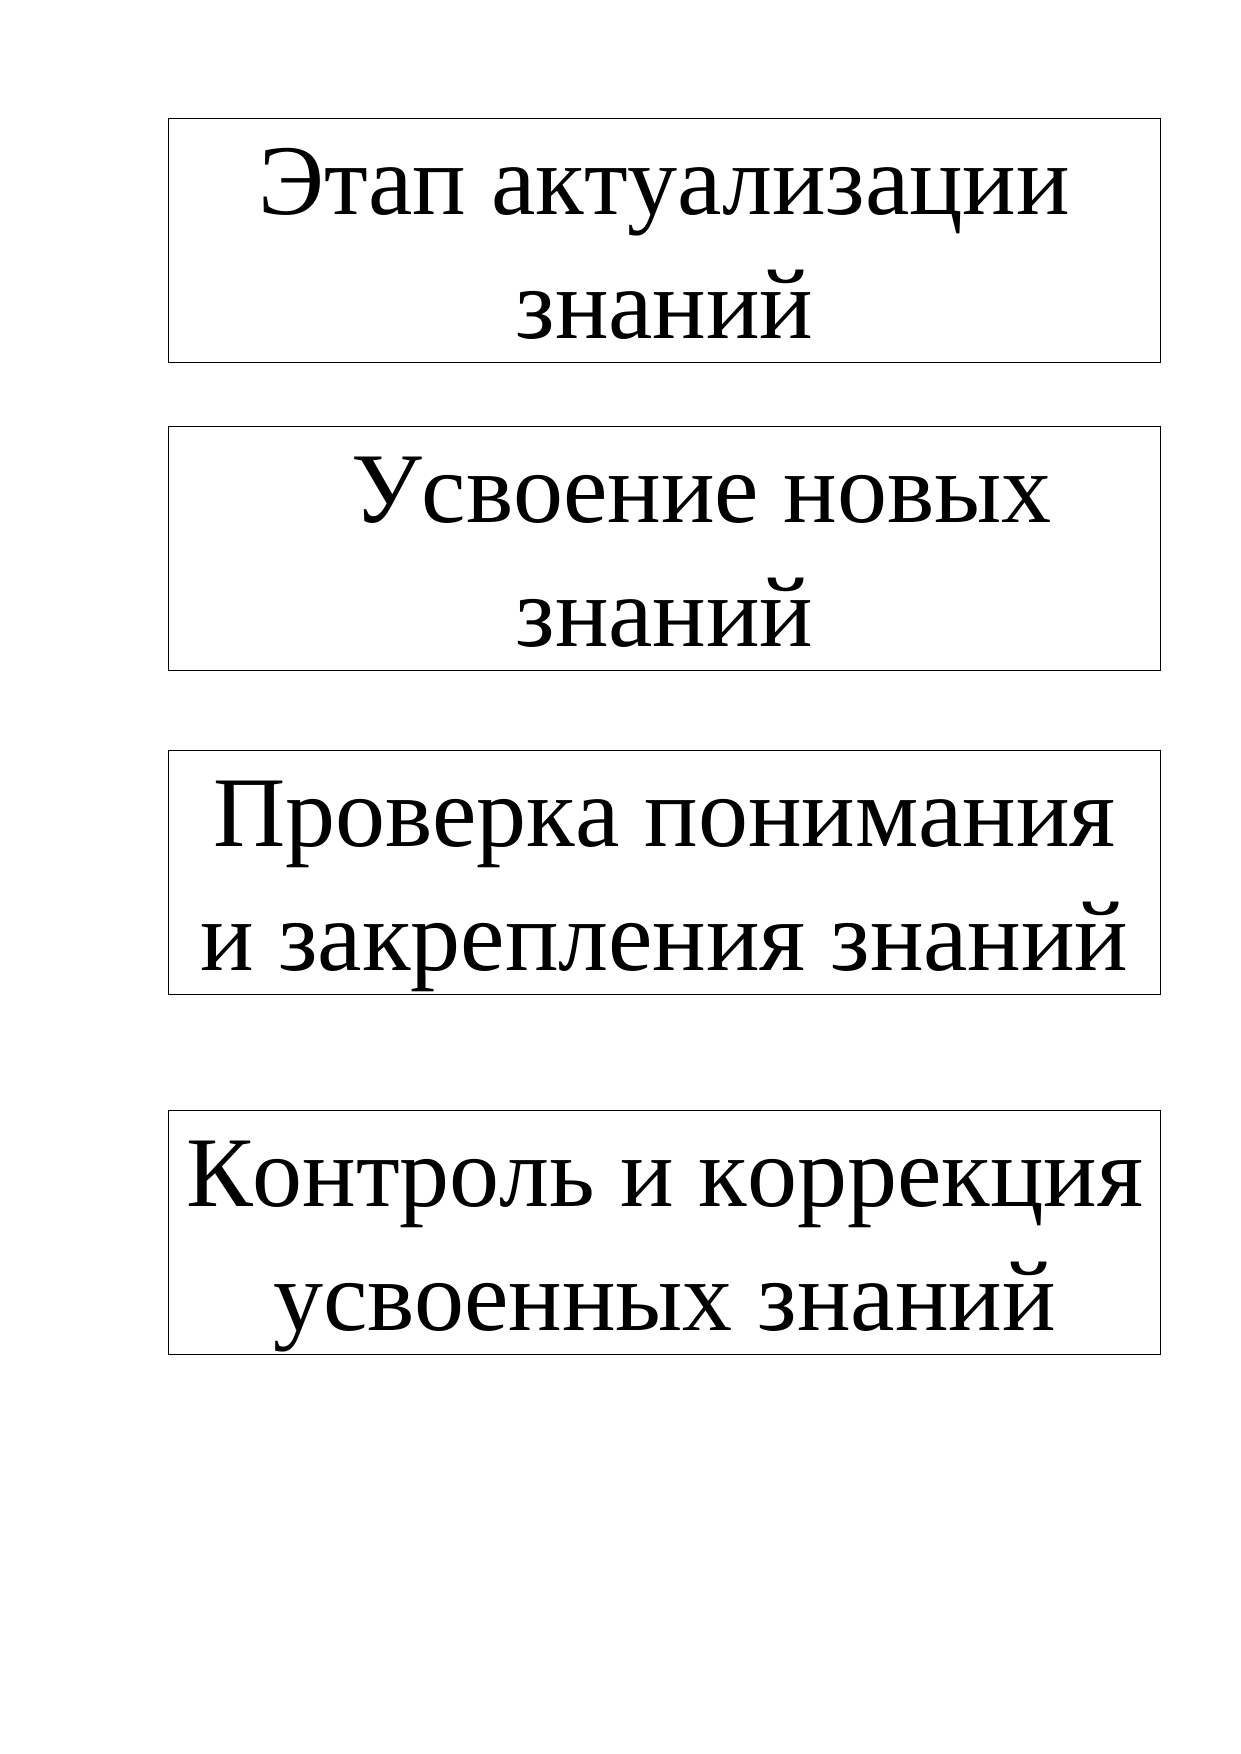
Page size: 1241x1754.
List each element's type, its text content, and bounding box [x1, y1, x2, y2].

text Проверка понимания и закрепления знаний [169, 751, 1160, 994]
text Контроль и коррекция усвоенных знаний [169, 1111, 1160, 1354]
text Усвоение новых знаний [169, 427, 1160, 670]
text Этап актуализации знаний [169, 119, 1160, 362]
